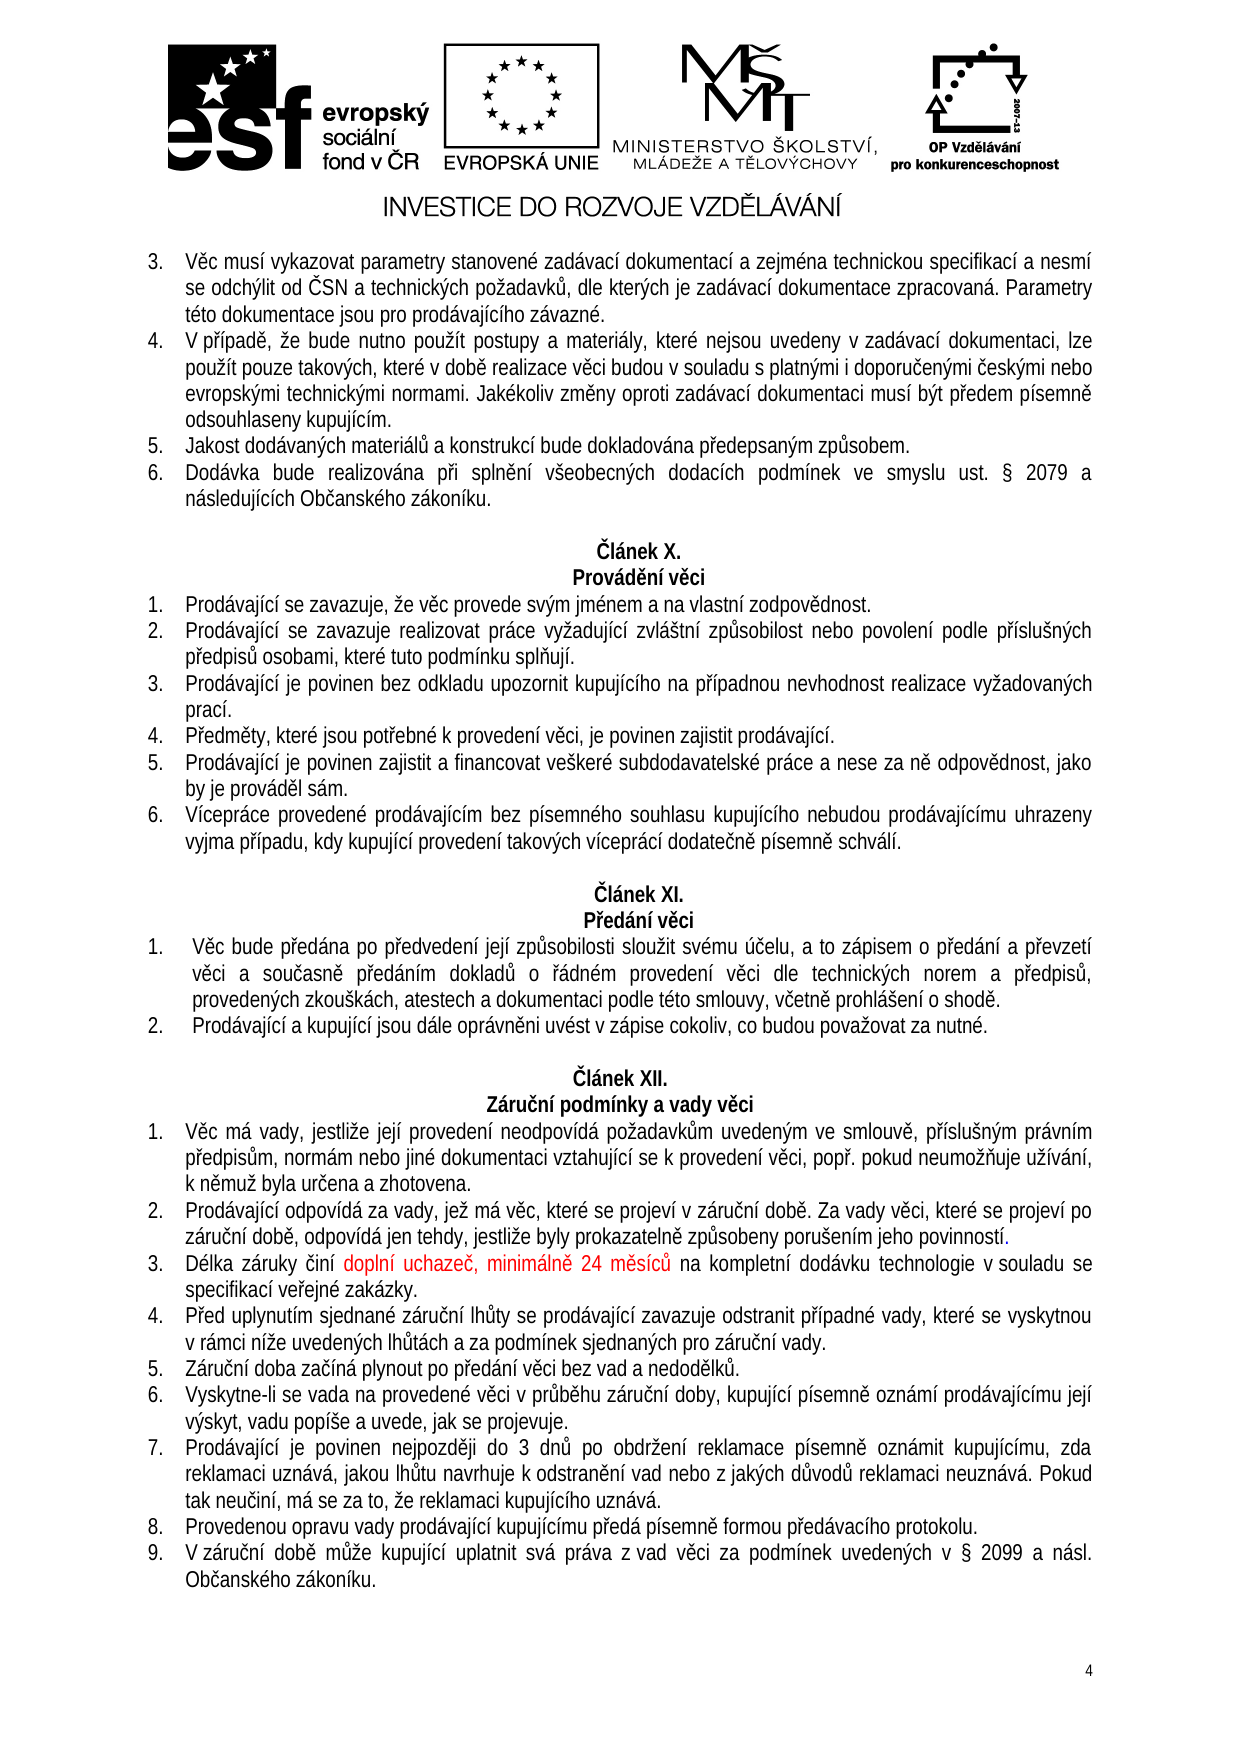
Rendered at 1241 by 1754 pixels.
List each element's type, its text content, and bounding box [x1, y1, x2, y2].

list Prodávající je povinen zajistit a financovat veškeré subdodavatelské práce a nese za ně odpovědnost, jako by je prováděl sám. [148, 749, 1093, 801]
list Dodávka bude realizována při splnění všeobecných dodacích podmínek ve smyslu ust. § 2079 a následujících Občanského zákoníku. [148, 459, 1093, 512]
text Záruční podmínky a vady věci [148, 1091, 1093, 1118]
list Vícepráce provedené prodávajícím bez písemného souhlasu kupujícího nebudou prodávajícímu uhrazeny vyjma případu, kdy kupující provedení takových víceprácí dodatečně písemně schválí. [148, 801, 1093, 854]
list Prodávající je povinen nejpozději do 3 dnů po obdržení reklamace písemně oznámit kupujícímu, zda reklamaci uznává, jakou lhůtu navrhuje k odstranění vad nebo z jakých důvodů reklamaci neuznává. Pokud tak neučiní, má se za to, že reklamaci kupujícího uznává. [148, 1434, 1093, 1513]
list Prodávající se zavazuje, že věc provede svým jménem a na vlastní zodpovědnost. [148, 591, 1093, 617]
list Věc musí vykazovat parametry stanovené zadávací dokumentací a zejména technickou specifikací a nesmí se odchýlit od ČSN a technických požadavků, dle kterých je zadávací dokumentace zpracovaná. Parametry této dokumentace jsou pro prodávajícího závazné. [148, 148, 1093, 327]
list Provedenou opravu vady prodávající kupujícímu předá písemně formou předávacího protokolu. [148, 1513, 1093, 1539]
picture [121, 4, 1120, 248]
list Věc má vady, jestliže její provedení neodpovídá požadavkům uvedeným ve smlouvě, příslušným právním předpisům, normám nebo jiné dokumentaci vztahující se k provedení věci, popř. pokud neumožňuje užívání, k němuž byla určena a zhotovena. [148, 1118, 1093, 1197]
list Prodávající je povinen bez odkladu upozornit kupujícího na případnou nevhodnost realizace vyžadovaných prací. [148, 670, 1093, 722]
list Vyskytne-li se vada na provedené věci v průběhu záruční doby, kupující písemně oznámí prodávajícímu její výskyt, vadu popíše a uvede, jak se projevuje. [148, 1381, 1093, 1434]
list Jakost dodávaných materiálů a konstrukcí bude dokladována předepsaným způsobem. [148, 432, 1093, 459]
list Prodávající a kupující jsou dále oprávněni uvést v zápise cokoliv, co budou považovat za nutné. [148, 1012, 1093, 1039]
text Provádění věci [185, 564, 1093, 591]
list Před uplynutím sjednané záruční lhůty se prodávající zavazuje odstranit případné vady, které se vyskytnou v rámci níže uvedených lhůtách a za podmínek sjednaných pro záruční vady. [148, 1302, 1093, 1355]
list Předměty, které jsou potřebné k provedení věci, je povinen zajistit prodávající. [148, 722, 1093, 749]
text Článek XII. [148, 1065, 1093, 1091]
list Věc bude předána po předvedení její způsobilosti sloužit svému účelu, a to zápisem o předání a převzetí věci a současně předáním dokladů o řádném provedení věci dle technických norem a předpisů, provedených zkouškách, atestech a dokumentaci podle této smlouvy, včetně prohlášení o shodě. [148, 933, 1093, 1012]
list Prodávající odpovídá za vady, jež má věc, které se projeví v záruční době. Za vady věci, které se projeví po záruční době, odpovídá jen tehdy, jestliže byly prokazatelně způsobeny porušením jeho povinností. [148, 1197, 1093, 1249]
text Předání věci [185, 907, 1093, 933]
text Článek X. [185, 538, 1093, 564]
list Délka záruky činí doplní uchazeč, minimálně 24 měsíců na kompletní dodávku technologie v souladu se specifikací veřejné zakázky. [148, 1249, 1093, 1302]
text Článek XI. [185, 881, 1093, 907]
list V případě, že bude nutno použít postupy a materiály, které nejsou uvedeny v zadávací dokumentaci, lze použít pouze takových, které v době realizace věci budou v souladu s platnými i doporučenými českými nebo evropskými technickými normami. Jakékoliv změny oproti zadávací dokumentaci musí být předem písemně odsouhlaseny kupujícím. [148, 327, 1093, 432]
list V záruční době může kupující uplatnit svá práva z vad věci za podmínek uvedených v § 2099 a násl. Občanského zákoníku. [148, 1539, 1093, 1592]
list Záruční doba začíná plynout po předání věci bez vad a nedodělků. [148, 1355, 1093, 1381]
list Prodávající se zavazuje realizovat práce vyžadující zvláštní způsobilost nebo povolení podle příslušných předpisů osobami, které tuto podmínku splňují. [148, 617, 1093, 670]
